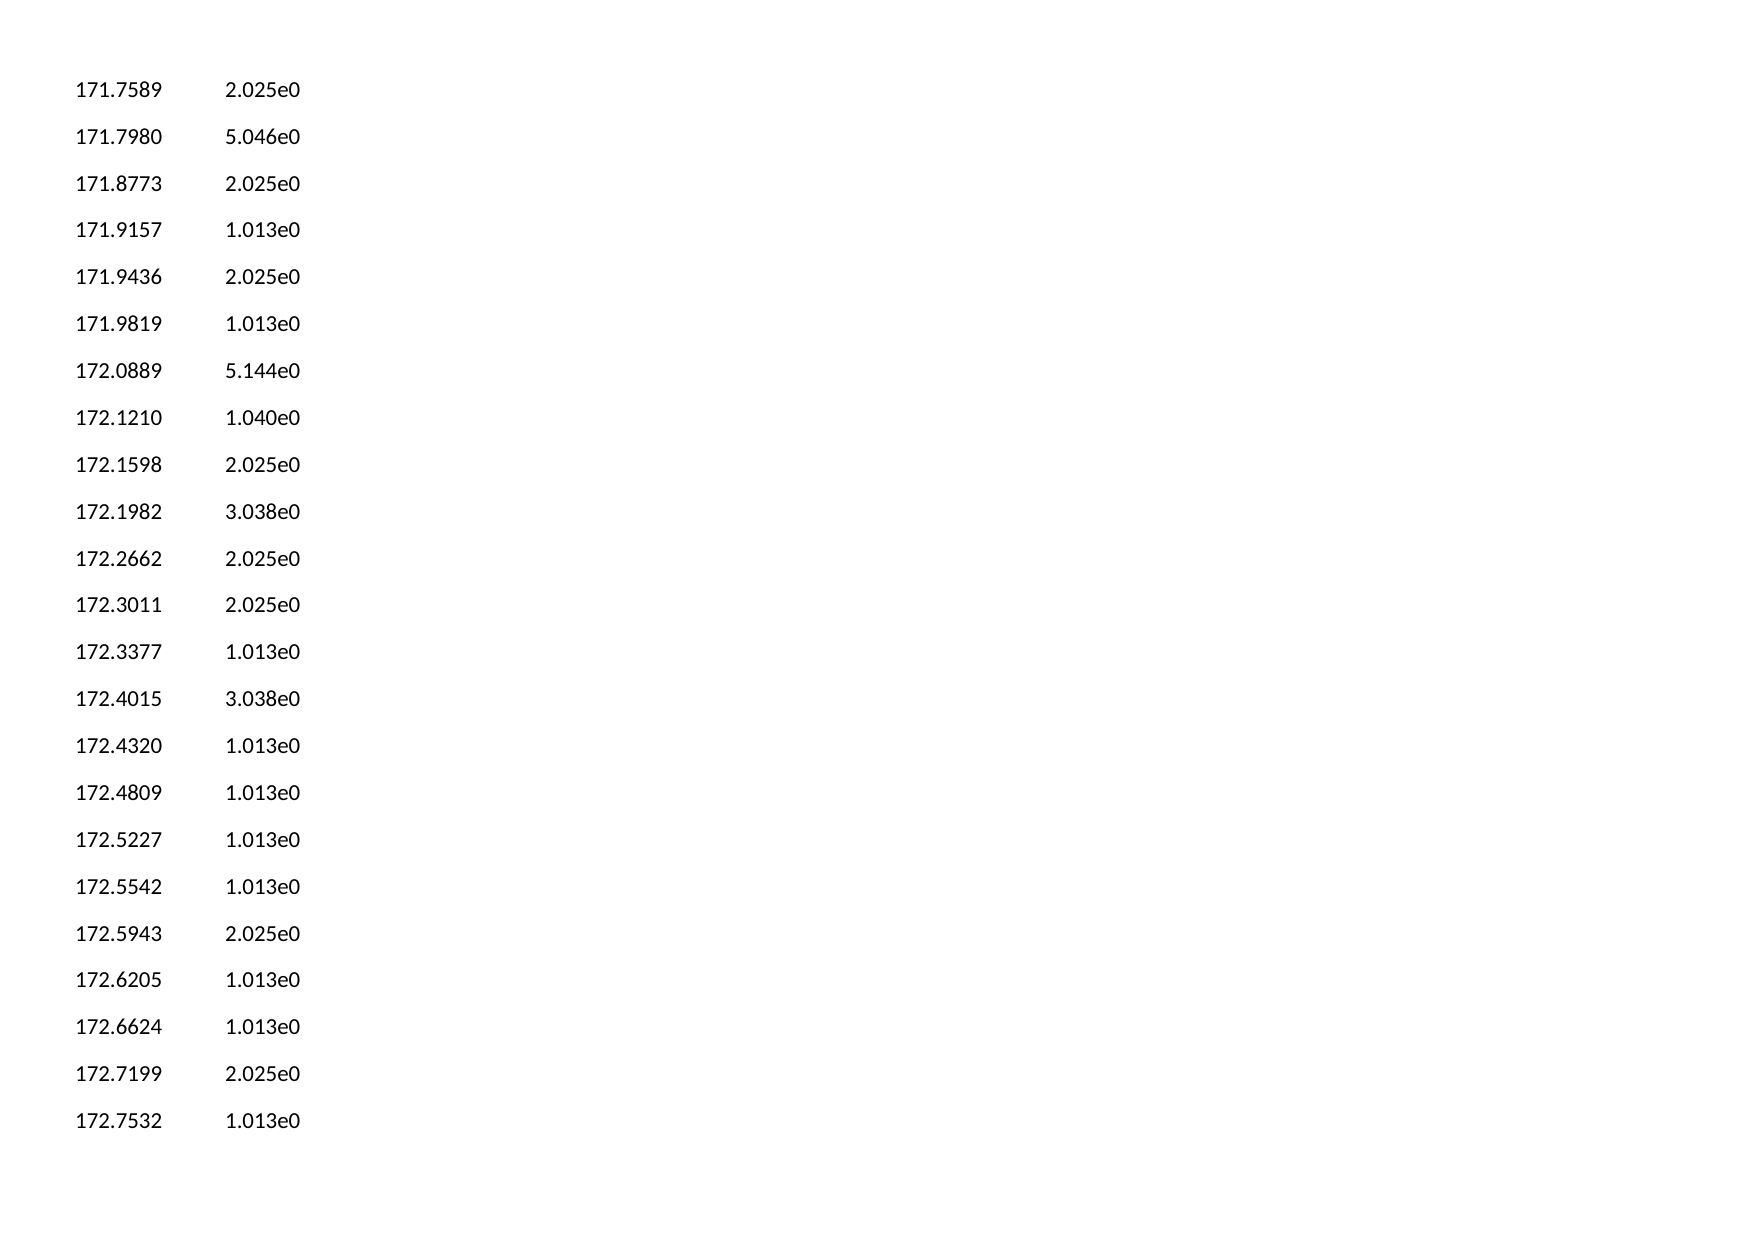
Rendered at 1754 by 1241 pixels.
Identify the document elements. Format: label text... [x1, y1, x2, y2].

text 171.9157 1.013e0 [75, 216, 1679, 244]
text 172.7199 2.025e0 [75, 1059, 1679, 1087]
text 172.3377 1.013e0 [75, 637, 1679, 666]
text 172.4015 3.038e0 [75, 684, 1679, 712]
text 172.1598 2.025e0 [75, 450, 1679, 478]
text 171.9819 1.013e0 [75, 309, 1679, 337]
text 172.1982 3.038e0 [75, 497, 1679, 525]
text 171.7980 5.046e0 [75, 122, 1679, 150]
text 172.4809 1.013e0 [75, 778, 1679, 806]
text 172.7532 1.013e0 [75, 1106, 1679, 1134]
text 171.7589 2.025e0 [75, 75, 1679, 103]
text 172.1210 1.040e0 [75, 403, 1679, 431]
text 171.8773 2.025e0 [75, 169, 1679, 197]
text 172.3011 2.025e0 [75, 591, 1679, 619]
text 172.5542 1.013e0 [75, 872, 1679, 900]
text 172.5227 1.013e0 [75, 825, 1679, 853]
text 172.4320 1.013e0 [75, 731, 1679, 759]
text 172.6624 1.013e0 [75, 1012, 1679, 1041]
text 172.0889 5.144e0 [75, 356, 1679, 384]
text 172.5943 2.025e0 [75, 919, 1679, 947]
text 171.9436 2.025e0 [75, 262, 1679, 291]
text 172.2662 2.025e0 [75, 544, 1679, 572]
text 172.6205 1.013e0 [75, 966, 1679, 994]
